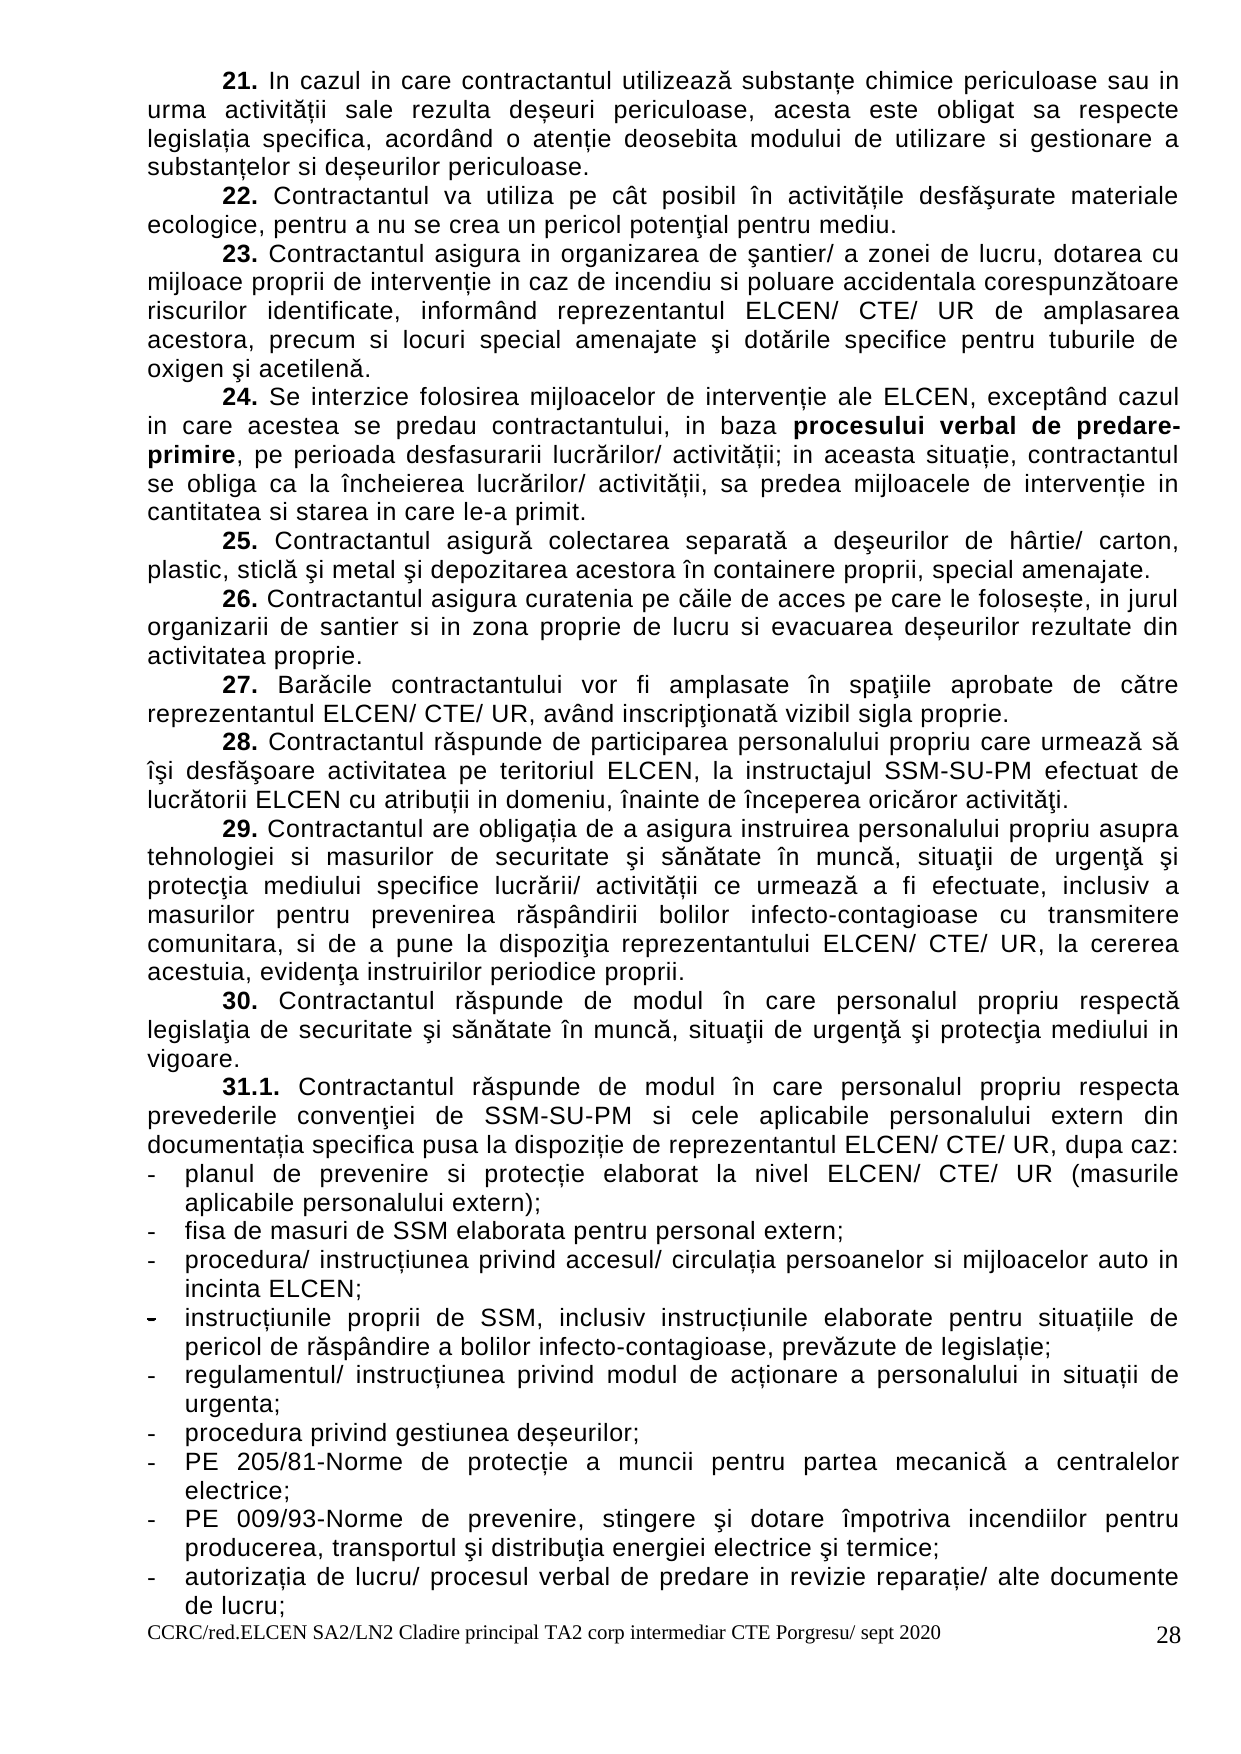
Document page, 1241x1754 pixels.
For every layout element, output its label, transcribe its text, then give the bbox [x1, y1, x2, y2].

text 23. Contractantul asigura in organizarea de şantier/ a zonei de lucru, dotarea cu mijloace proprii de intervenție in caz de incendiu si poluare accidentala corespunzătoare riscurilor identificate, informând reprezentantul ELCEN/ CTE/ UR de amplasarea acestora, precum si locuri special amenajate şi dotǎrile specifice pentru tuburile de oxigen şi acetilenǎ. [147, 239, 1181, 382]
list autorizația de lucru/ procesul verbal de predare in revizie reparație/ alte documente de lucru; [147, 1562, 1181, 1619]
text 28. Contractantul rǎspunde de participarea personalului propriu care urmeazǎ sǎ îşi desfăşoare activitatea pe teritoriul ELCEN, la instructajul SSM-SU-PM efectuat de lucrătorii ELCEN cu atribuții in domeniu, înainte de începerea oricǎror activitǎţi. [147, 727, 1181, 814]
text 26. Contractantul asigura curatenia pe căile de acces pe care le folosește, in jurul organizarii de santier si in zona proprie de lucru si evacuarea deșeurilor rezultate din activitatea proprie. [147, 584, 1181, 670]
text 29. Contractantul are obligația de a asigura instruirea personalului propriu asupra tehnologiei si masurilor de securitate şi sănătate în muncă, situaţii de urgenţǎ şi protecţia mediului specifice lucrării/ activității ce urmează a fi efectuate, inclusiv a masurilor pentru prevenirea răspândirii bolilor infecto-contagioase cu transmitere comunitara, si de a pune la dispoziţia reprezentantului ELCEN/ CTE/ UR, la cererea acestuia, evidenţa instruirilor periodice proprii. [147, 814, 1181, 986]
text 22. Contractantul va utiliza pe cât posibil în activitățile desfǎşurate materiale ecologice, pentru a nu se crea un pericol potenţial pentru mediu. [147, 181, 1181, 239]
list planul de prevenire si protecție elaborat la nivel ELCEN/ CTE/ UR (masurile aplicabile personalului extern); [147, 1159, 1181, 1216]
text 30. Contractantul rǎspunde de modul în care personalul propriu respectǎ legislaţia de securitate şi sănătate în muncă, situaţii de urgenţǎ şi protecţia mediului in vigoare. [147, 986, 1181, 1072]
list PE 009/93-Norme de prevenire, stingere şi dotare împotriva incendiilor pentru producerea, transportul şi distribuţia energiei electrice şi termice; [147, 1504, 1181, 1562]
list instrucțiunile proprii de SSM, inclusiv instrucțiunile elaborate pentru situațiile de pericol de răspândire a bolilor infecto-contagioase, prevăzute de legislație; [147, 1303, 1181, 1360]
list fisa de masuri de SSM elaborata pentru personal extern; [147, 1216, 1181, 1245]
list PE 205/81-Norme de protecție a muncii pentru partea mecanică a centralelor electrice; [147, 1447, 1181, 1504]
list procedura privind gestiunea deșeurilor; [147, 1418, 1181, 1447]
list regulamentul/ instrucțiunea privind modul de acționare a personalului in situații de urgenta; [147, 1360, 1181, 1418]
list procedura/ instrucțiunea privind accesul/ circulația persoanelor si mijloacelor auto in incinta ELCEN; [147, 1245, 1181, 1303]
text 24. Se interzice folosirea mijloacelor de intervenție ale ELCEN, exceptând cazul in care acestea se predau contractantului, in baza procesului verbal de predare-primire, pe perioada desfasurarii lucrărilor/ activității; in aceasta situație, contractantul se obliga ca la încheierea lucrărilor/ activității, sa predea mijloacele de intervenție in cantitatea si starea in care le-a primit. [147, 382, 1181, 526]
text 25. Contractantul asigurǎ colectarea separatǎ a deşeurilor de hârtie/ carton, plastic, sticlă şi metal şi depozitarea acestora în containere proprii, special amenajate. [147, 526, 1181, 584]
text 27. Barǎcile contractantului vor fi amplasate în spaţiile aprobate de cǎtre reprezentantul ELCEN/ CTE/ UR, având inscripţionatǎ vizibil sigla proprie. [147, 670, 1181, 727]
text 31.1. Contractantul rǎspunde de modul în care personalul propriu respecta prevederile convenţiei de SSM-SU-PM si cele aplicabile personalului extern din documentația specifica pusa la dispoziție de reprezentantul ELCEN/ CTE/ UR, dupa caz: [147, 1072, 1181, 1159]
text 21. In cazul in care contractantul utilizează substanțe chimice periculoase sau in urma activității sale rezulta deșeuri periculoase, acesta este obligat sa respecte legislația specifica, acordând o atenție deosebita modului de utilizare si gestionare a substanțelor si deșeurilor periculoase. [147, 66, 1181, 181]
